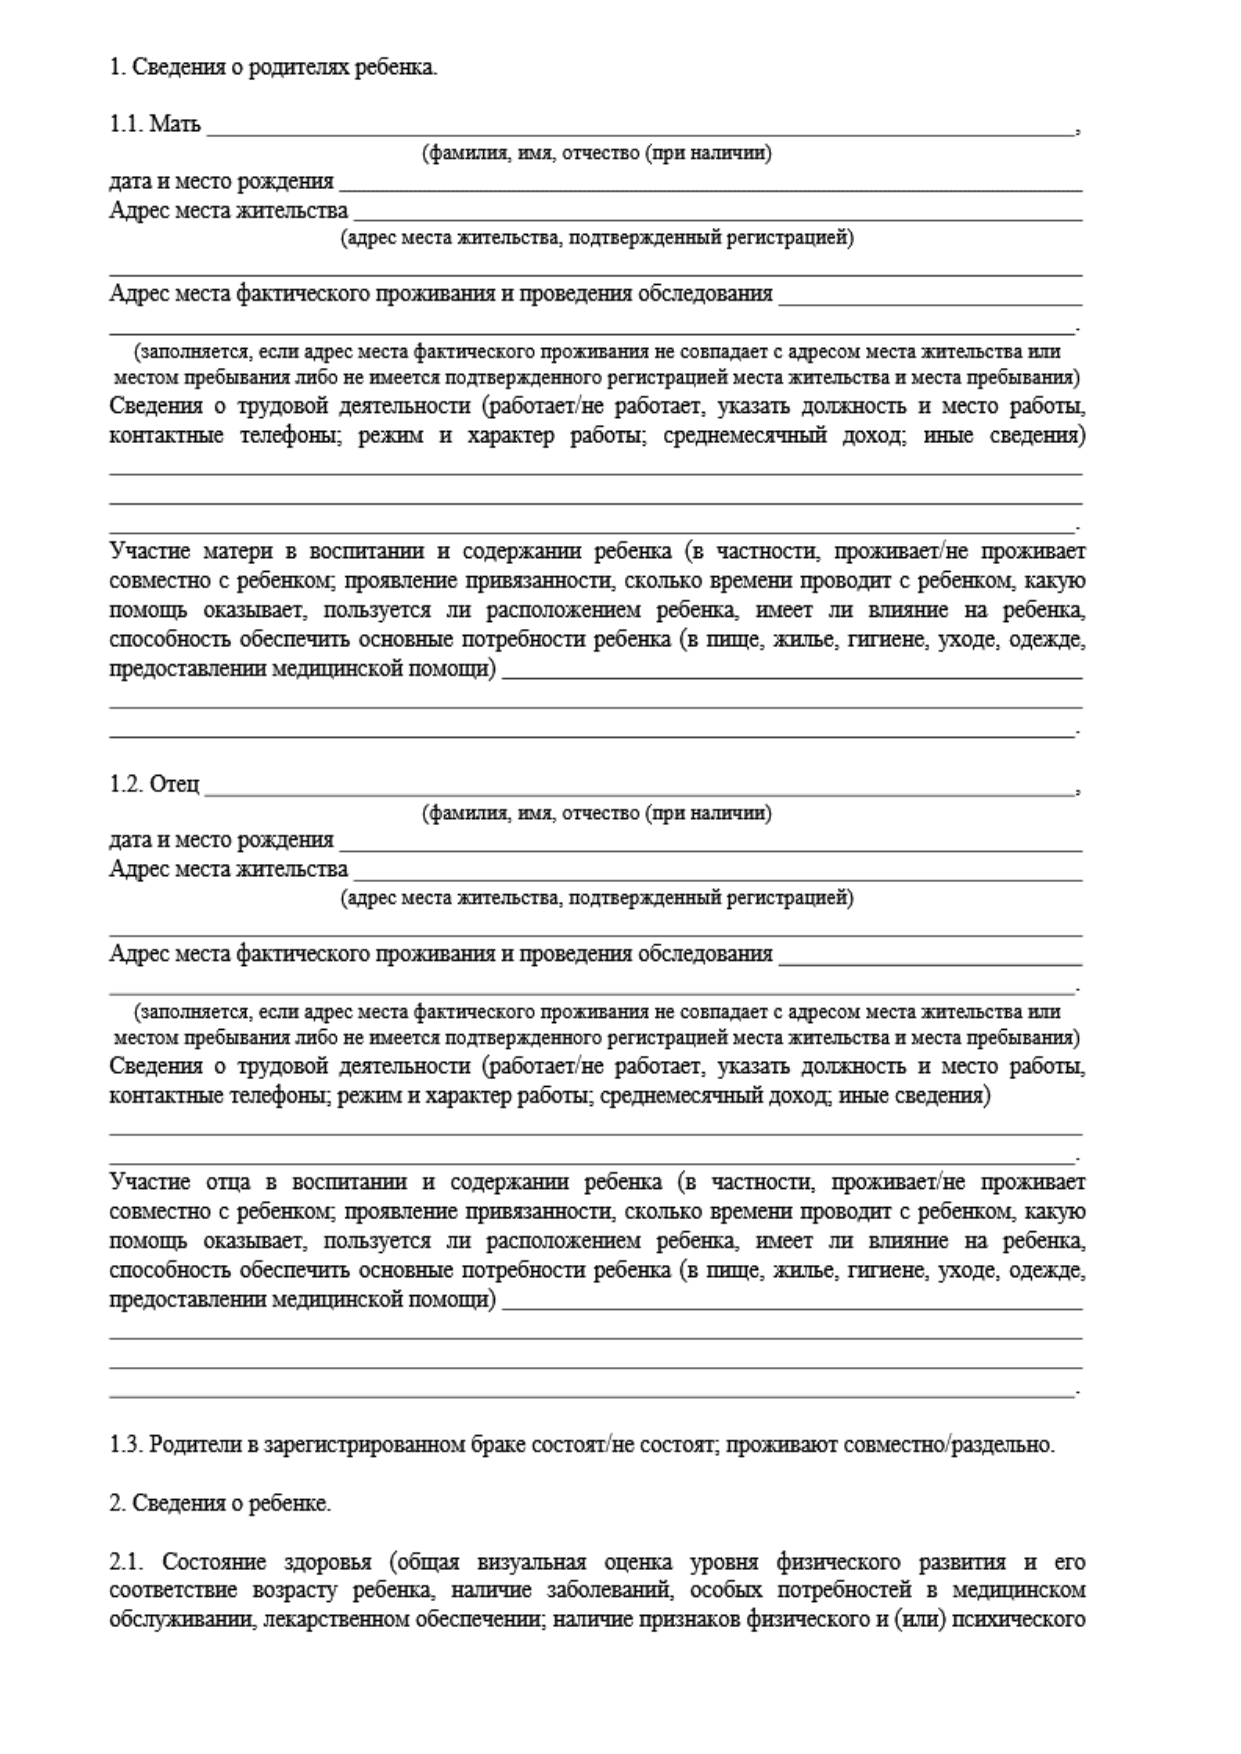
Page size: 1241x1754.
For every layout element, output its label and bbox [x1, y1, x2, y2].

picture [65, 35, 1175, 1681]
